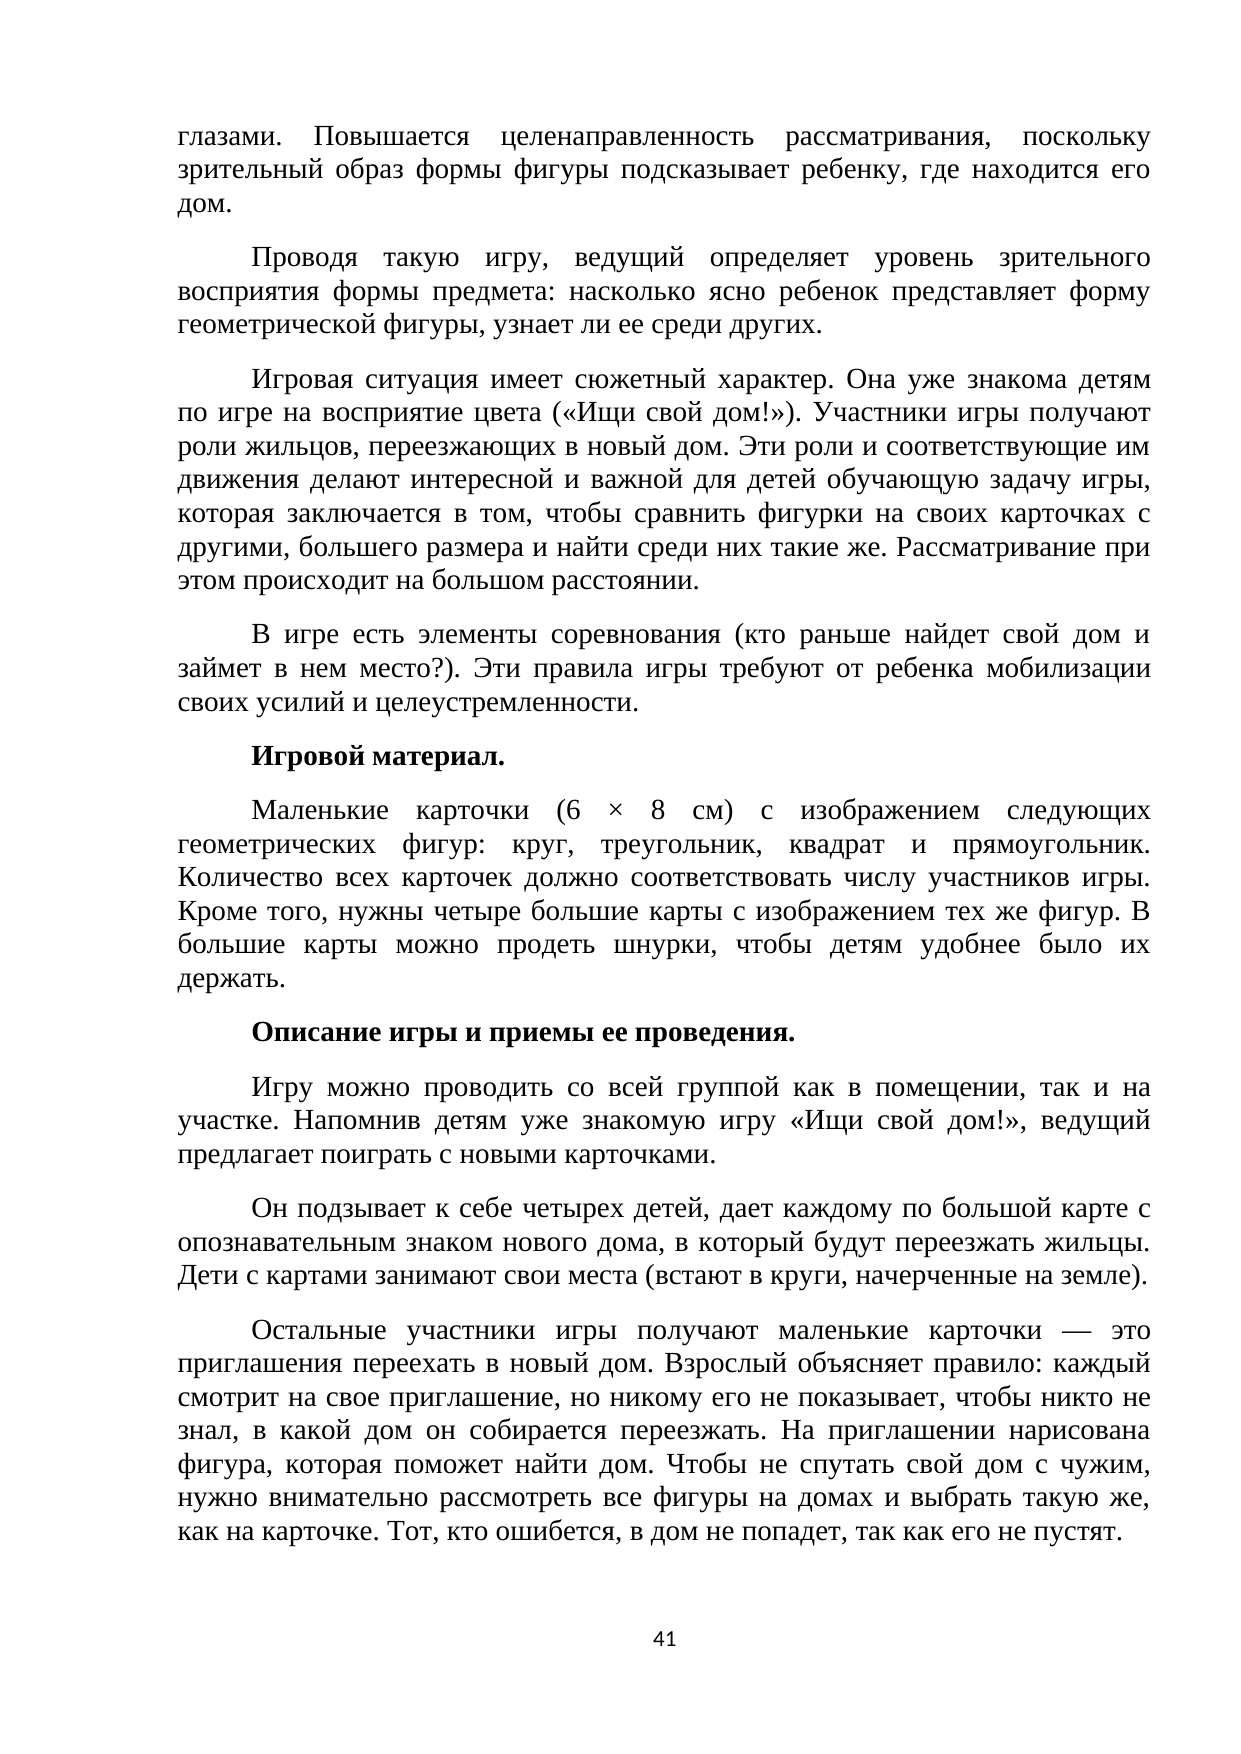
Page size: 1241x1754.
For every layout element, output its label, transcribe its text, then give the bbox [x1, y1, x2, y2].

text Он подзывает к себе четырех детей, дает каждому по большой карте с опознавательным знаком нового дома, в который будут переезжать жильцы. Дети с картами занимают свои места (встают в круги, начерченные на земле). [177, 1190, 1152, 1291]
text Проводя такую игру, ведущий определяет уровень зрительного восприятия формы предмета: насколько ясно ребенок представляет форму геометрической фигуры, узнает ли ее среди других. [177, 239, 1152, 340]
text Игровой материал. [177, 738, 1152, 772]
text Описание игры и приемы ее проведения. [177, 1014, 1152, 1048]
text В игре есть элементы соревнования (кто раньше найдет свой дом и займет в нем место?). Эти правила игры требуют от ребенка мобилизации своих усилий и целеустремленности. [177, 617, 1152, 717]
text Игровая ситуация имеет сюжетный характер. Она уже знакома детям по игре на восприятие цвета («Ищи свой дом!»). Участники игры получают роли жильцов, переезжающих в новый дом. Эти роли и соответствующие им движения делают интересной и важной для детей обучающую задачу игры, которая заключается в том, чтобы сравнить фигурки на своих карточках с другими, большего размера и найти среди них такие же. Рассматривание при этом происходит на большом расстоянии. [177, 361, 1152, 596]
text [177, 118, 1152, 219]
text Игру можно проводить со всей группой как в помещении, так и на участке. Напомнив детям уже знакомую игру «Ищи свой дом!», ведущий предлагает поиграть с новыми карточками. [177, 1069, 1152, 1169]
text Остальные участники игры получают маленькие карточки — это приглашения переехать в новый дом. Взрослый объясняет правило: каждый смотрит на свое приглашение, но никому его не показывает, чтобы никто не знал, в какой дом он собирается переезжать. На приглашении нарисована фигура, которая поможет найти дом. Чтобы не спутать свой дом с чужим, нужно внимательно рассмотреть все фигуры на домах и выбрать такую же, как на карточке. Тот, кто ошибется, в дом не попадет, так как его не пустят. [177, 1312, 1152, 1547]
text Маленькие карточки (6 × 8 см) с изображением следующих геометрических фигур: круг, треугольник, квадрат и прямоугольник. Количество всех карточек должно соответствовать числу участников игры. Кроме того, нужны четыре большие карты с изображением тех же фигур. В большие карты можно продеть шнурки, чтобы детям удобнее было их держать. [177, 792, 1152, 994]
